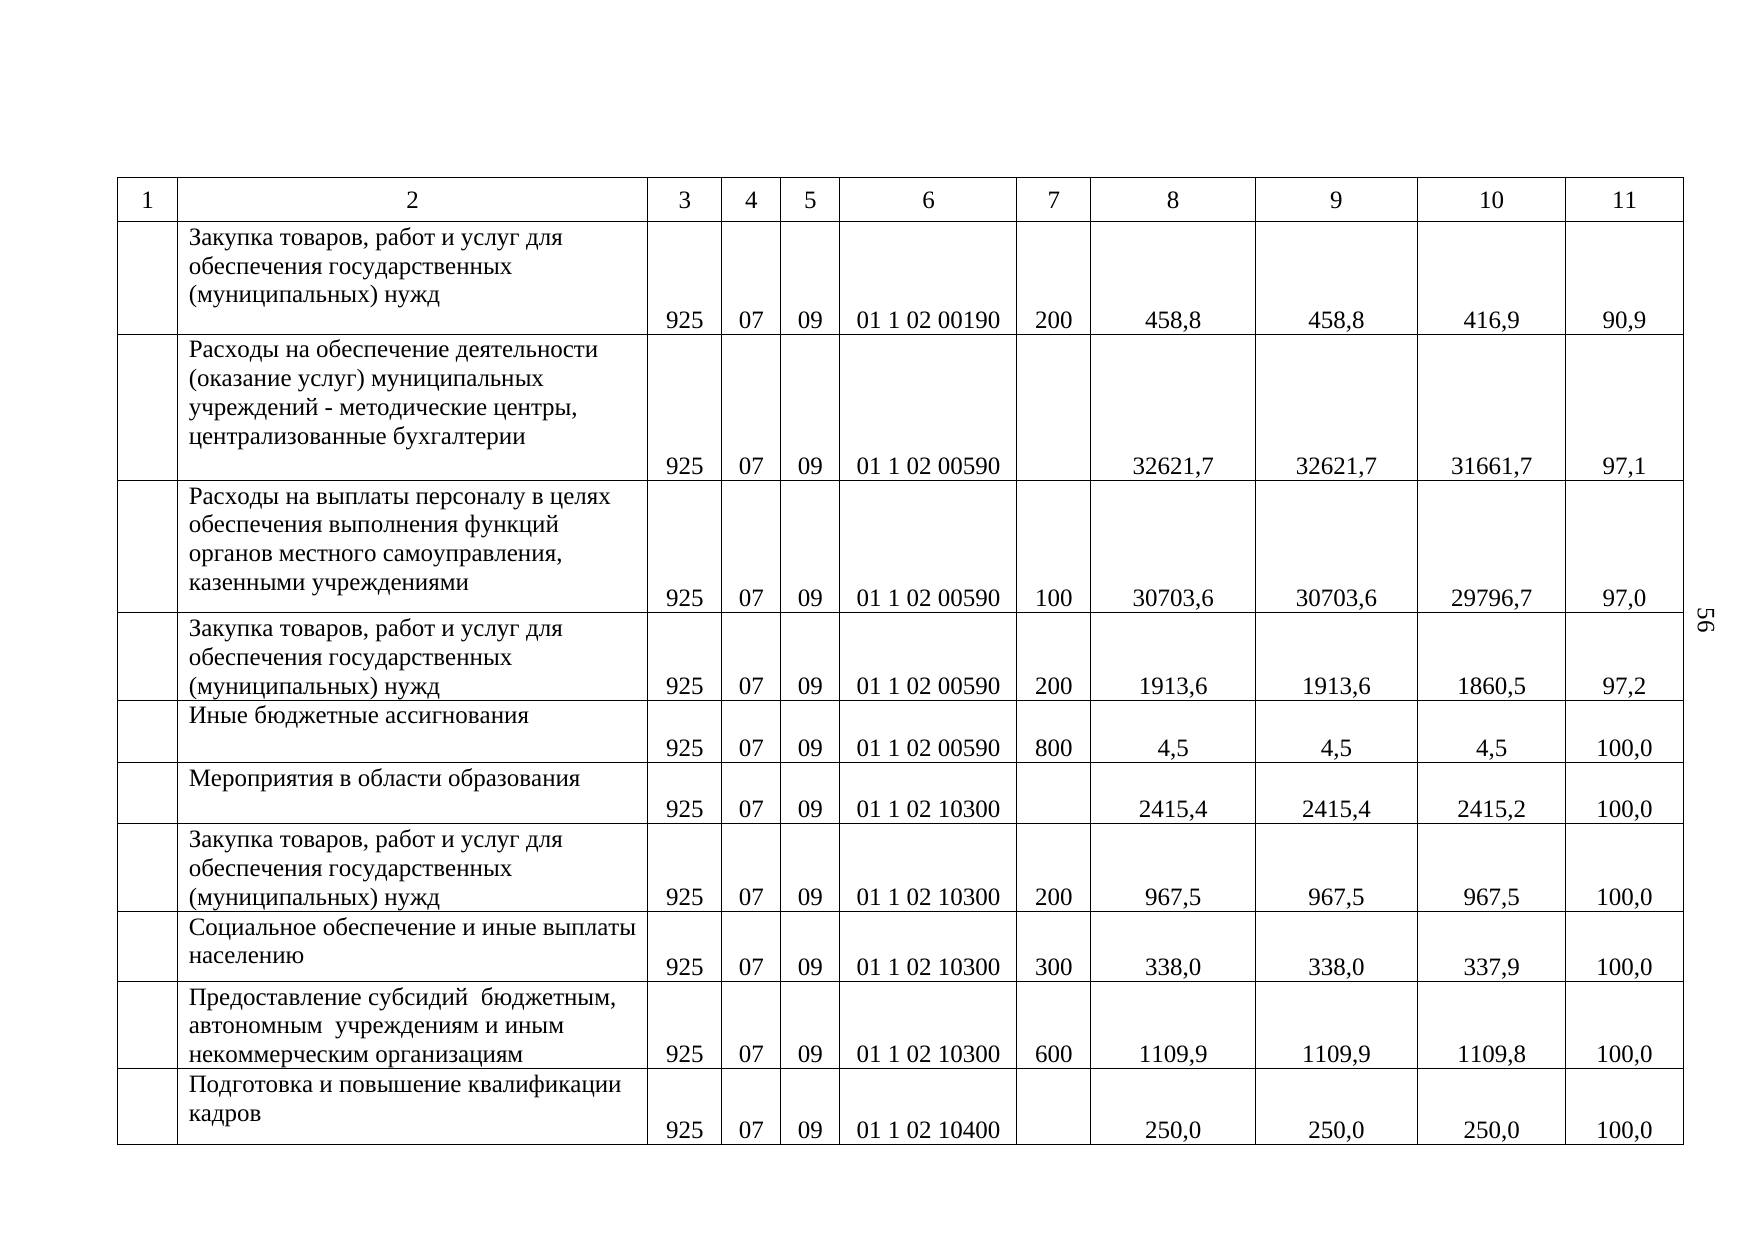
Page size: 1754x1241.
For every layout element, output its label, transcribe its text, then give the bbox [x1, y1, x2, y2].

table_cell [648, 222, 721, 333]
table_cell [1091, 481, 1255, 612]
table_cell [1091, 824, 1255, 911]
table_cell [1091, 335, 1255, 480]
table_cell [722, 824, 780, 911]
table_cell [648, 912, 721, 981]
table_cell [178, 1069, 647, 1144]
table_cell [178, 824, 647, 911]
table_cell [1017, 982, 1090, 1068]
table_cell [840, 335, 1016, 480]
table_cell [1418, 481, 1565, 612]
table_header 1 [118, 178, 177, 221]
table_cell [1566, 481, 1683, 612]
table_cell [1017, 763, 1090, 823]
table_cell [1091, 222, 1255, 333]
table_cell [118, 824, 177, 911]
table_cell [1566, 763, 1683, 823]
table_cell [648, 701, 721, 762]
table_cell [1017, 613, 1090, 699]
table_header 5 [781, 178, 839, 221]
table_header 6 [840, 178, 1016, 221]
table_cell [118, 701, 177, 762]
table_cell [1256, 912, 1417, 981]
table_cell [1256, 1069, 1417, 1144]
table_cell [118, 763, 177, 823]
table_header 3 [648, 178, 721, 221]
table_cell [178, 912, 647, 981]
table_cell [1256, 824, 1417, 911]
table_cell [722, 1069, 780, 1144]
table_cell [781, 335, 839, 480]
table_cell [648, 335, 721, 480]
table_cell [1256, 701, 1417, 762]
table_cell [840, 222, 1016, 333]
table_header 9 [1256, 178, 1417, 221]
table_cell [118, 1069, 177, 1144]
table_header 10 [1418, 178, 1565, 221]
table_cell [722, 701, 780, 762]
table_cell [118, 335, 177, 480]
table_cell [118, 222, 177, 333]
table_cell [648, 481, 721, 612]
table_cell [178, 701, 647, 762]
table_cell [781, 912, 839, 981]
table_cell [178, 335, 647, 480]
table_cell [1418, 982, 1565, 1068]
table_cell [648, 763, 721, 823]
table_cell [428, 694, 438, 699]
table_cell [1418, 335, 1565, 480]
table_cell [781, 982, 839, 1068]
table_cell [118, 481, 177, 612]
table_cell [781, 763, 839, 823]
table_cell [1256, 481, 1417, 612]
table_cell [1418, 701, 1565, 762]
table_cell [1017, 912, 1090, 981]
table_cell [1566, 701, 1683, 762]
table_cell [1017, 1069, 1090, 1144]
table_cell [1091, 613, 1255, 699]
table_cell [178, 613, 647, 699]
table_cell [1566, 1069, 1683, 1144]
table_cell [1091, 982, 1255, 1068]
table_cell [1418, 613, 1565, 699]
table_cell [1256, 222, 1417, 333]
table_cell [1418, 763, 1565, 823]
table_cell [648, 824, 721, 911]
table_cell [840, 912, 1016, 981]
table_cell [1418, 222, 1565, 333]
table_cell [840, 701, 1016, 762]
table_header 2 [178, 178, 647, 221]
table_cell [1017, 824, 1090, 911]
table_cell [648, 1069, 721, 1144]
table_header 4 [722, 178, 780, 221]
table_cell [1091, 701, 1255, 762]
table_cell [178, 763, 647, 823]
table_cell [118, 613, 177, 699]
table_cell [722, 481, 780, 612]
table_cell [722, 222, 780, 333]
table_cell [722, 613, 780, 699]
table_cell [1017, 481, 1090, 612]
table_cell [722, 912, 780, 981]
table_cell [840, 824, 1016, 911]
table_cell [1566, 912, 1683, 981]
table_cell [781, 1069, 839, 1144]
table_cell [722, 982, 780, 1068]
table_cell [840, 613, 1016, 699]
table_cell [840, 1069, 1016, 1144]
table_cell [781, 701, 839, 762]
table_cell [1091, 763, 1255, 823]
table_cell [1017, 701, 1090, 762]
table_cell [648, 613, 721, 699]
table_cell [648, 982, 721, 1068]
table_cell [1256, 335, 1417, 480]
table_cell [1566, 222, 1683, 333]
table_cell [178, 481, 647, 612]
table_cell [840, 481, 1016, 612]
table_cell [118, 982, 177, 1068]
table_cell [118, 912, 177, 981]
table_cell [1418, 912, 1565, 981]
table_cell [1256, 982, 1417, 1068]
table_header 11 [1566, 178, 1683, 221]
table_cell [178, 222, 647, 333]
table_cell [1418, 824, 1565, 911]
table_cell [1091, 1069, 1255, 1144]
table_header 8 [1091, 178, 1255, 221]
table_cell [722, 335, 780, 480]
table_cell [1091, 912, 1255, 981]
table_header 7 [1017, 178, 1090, 221]
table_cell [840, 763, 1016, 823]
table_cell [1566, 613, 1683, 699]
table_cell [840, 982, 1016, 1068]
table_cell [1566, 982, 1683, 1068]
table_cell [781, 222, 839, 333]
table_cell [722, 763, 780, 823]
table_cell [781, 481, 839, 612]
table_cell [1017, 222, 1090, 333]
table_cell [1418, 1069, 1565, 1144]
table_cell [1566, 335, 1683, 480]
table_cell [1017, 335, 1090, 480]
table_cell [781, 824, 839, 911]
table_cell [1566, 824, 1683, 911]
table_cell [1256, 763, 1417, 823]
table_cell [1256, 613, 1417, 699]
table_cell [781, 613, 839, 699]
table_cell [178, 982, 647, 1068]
